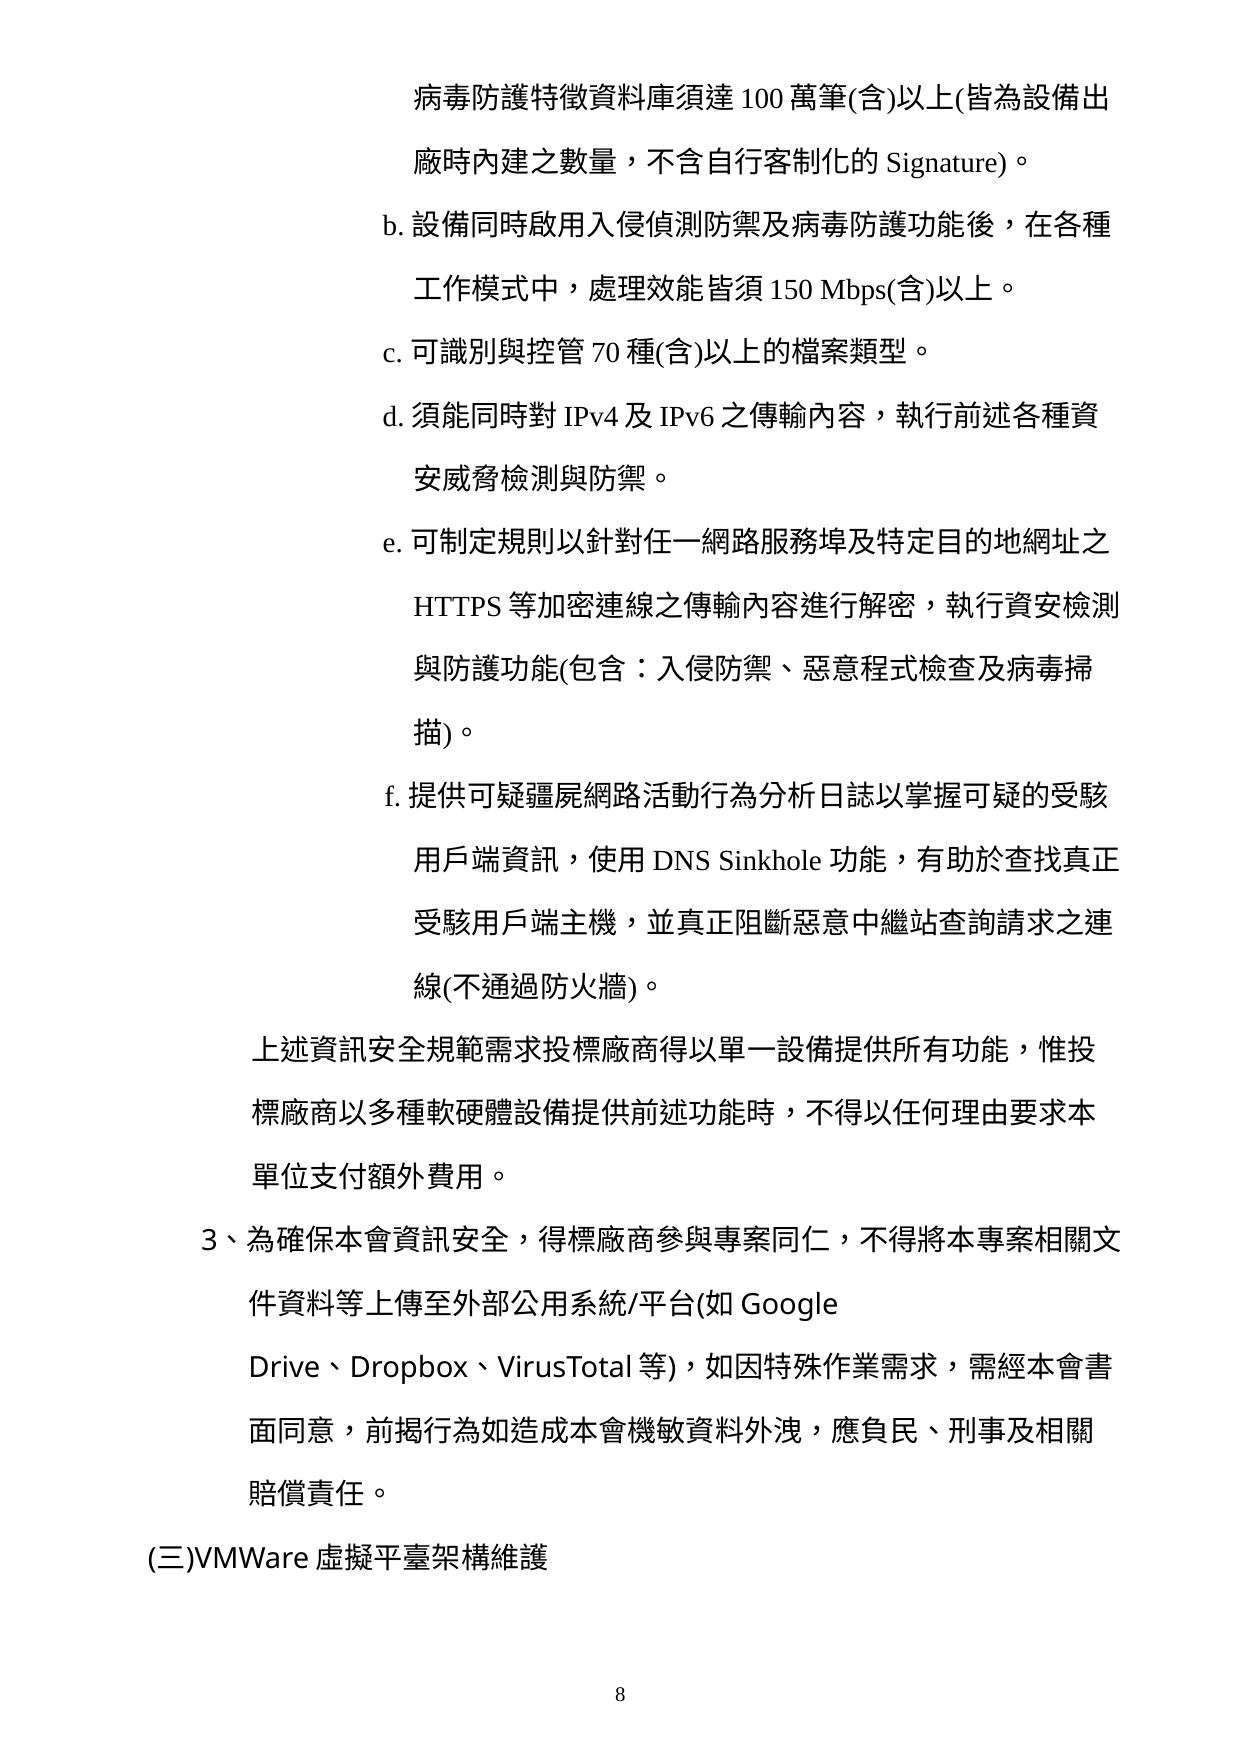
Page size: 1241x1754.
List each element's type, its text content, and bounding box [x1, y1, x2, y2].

text 3、為確保本會資訊安全，得標廠商參與專案同仁，不得將本專案相關文件資料等上傳至外部公用系統/平台(如Google Drive、Dropbox、VirusTotal等)，如因特殊作業需求，需經本會書面同意，前揭行為如造成本會機敏資料外洩，應負民、刑事及相關賠償責任。 [201, 1217, 1122, 1513]
text d. 須能同時對IPv4及IPv6之傳輸內容，執行前述各種資安威脅檢測與防禦。 [382, 392, 1122, 498]
text 上述資訊安全規範需求投標廠商得以單一設備提供所有功能，惟投標廠商以多種軟硬體設備提供前述功能時，不得以任何理由要求本單位支付額外費用。 [251, 1027, 1122, 1196]
text (三)VMWare虛擬平臺架構維護 [148, 1534, 1122, 1577]
text e. 可制定規則以針對任一網路服務埠及特定目的地網址之HTTPS等加密連線之傳輸內容進行解密，執行資安檢測與防護功能(包含：入侵防禦、惡意程式檢查及病毒掃描)。 [382, 519, 1122, 752]
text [382, 75, 1122, 181]
text f. 提供可疑疆屍網路活動行為分析日誌以掌握可疑的受駭用戶端資訊，使用DNS Sinkhole 功能，有助於查找真正受駭用戶端主機，並真正阻斷惡意中繼站查詢請求之連線(不通過防火牆)。 [384, 773, 1122, 1005]
text c. 可識別與控管70種(含)以上的檔案類型。 [382, 329, 1122, 371]
text b. 設備同時啟用入侵偵測防禦及病毒防護功能後，在各種工作模式中，處理效能皆須150 Mbps(含)以上。 [382, 202, 1122, 308]
